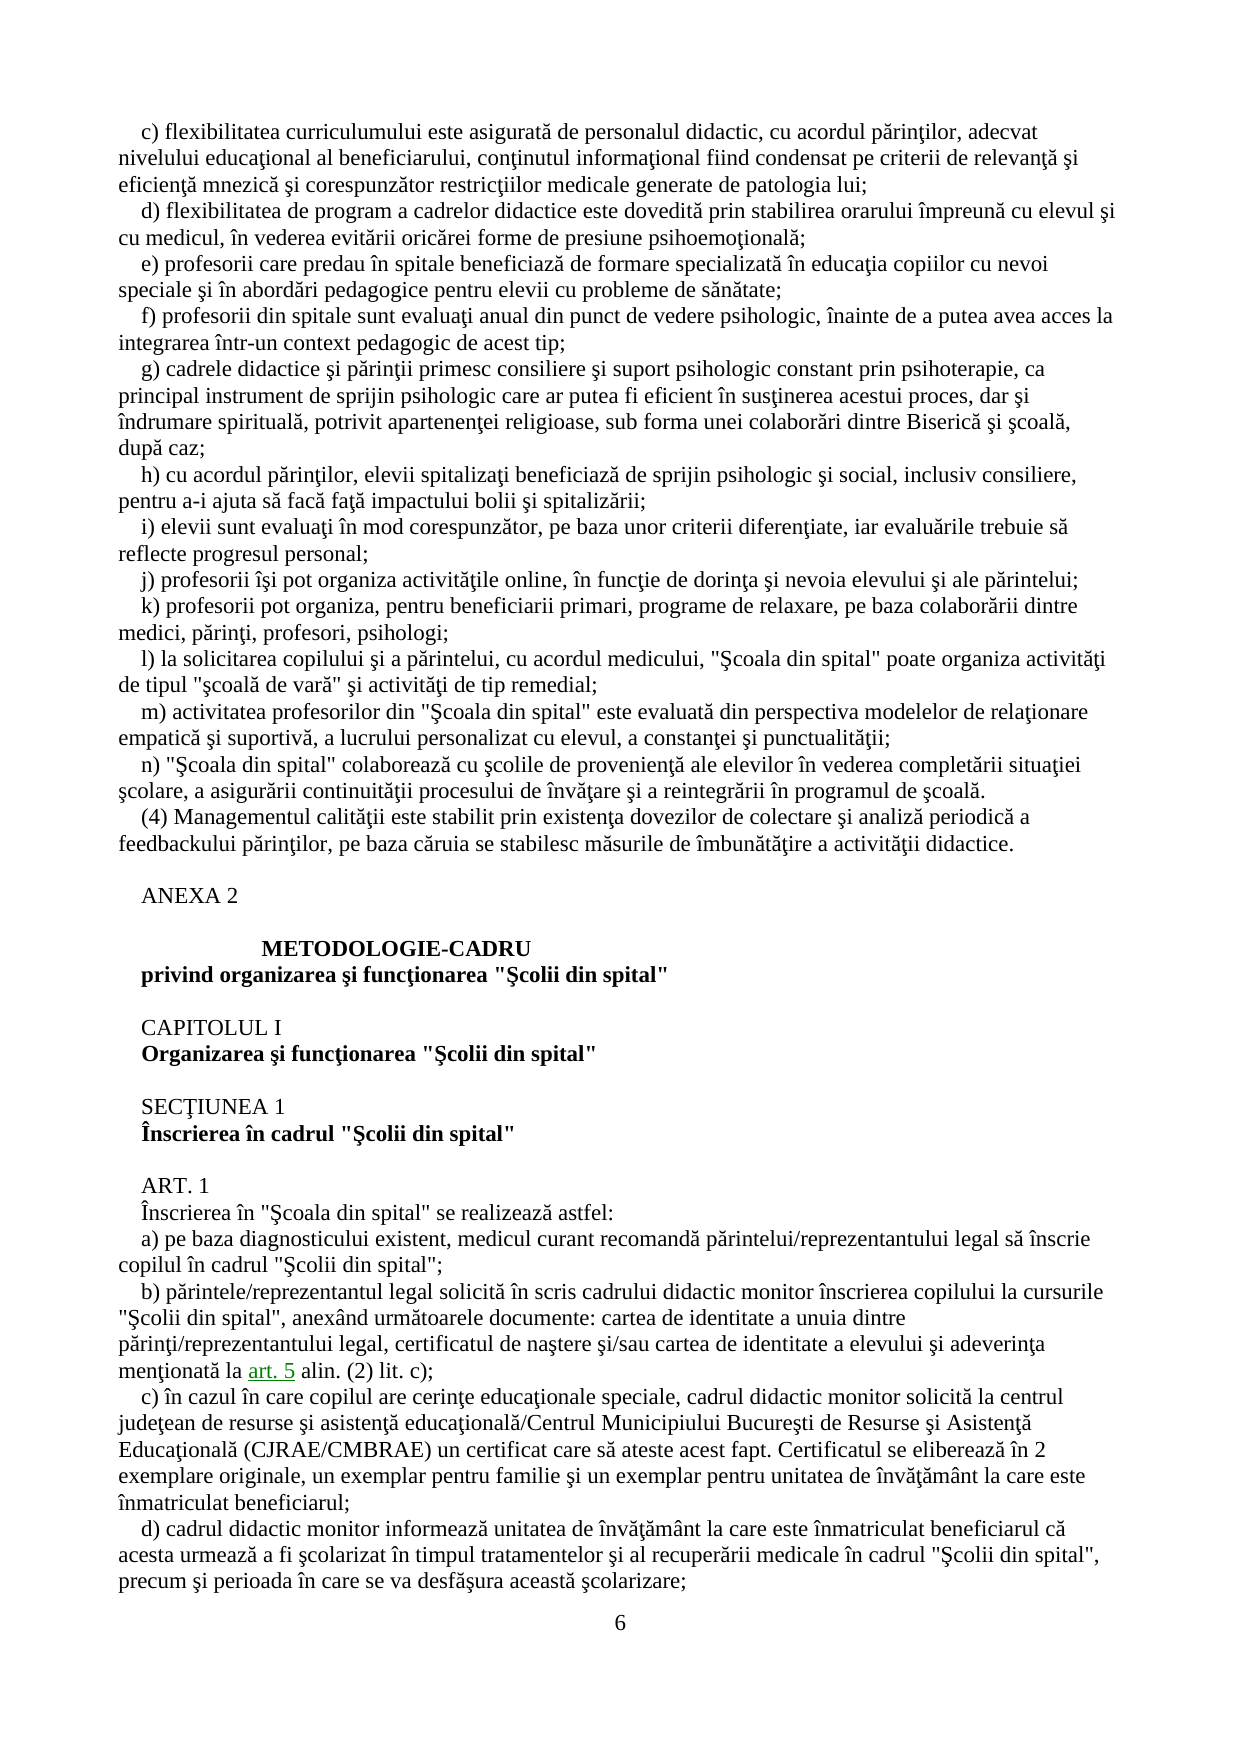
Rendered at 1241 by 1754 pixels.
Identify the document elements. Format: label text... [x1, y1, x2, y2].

text ART. 1 [118, 1172, 1122, 1199]
text i) elevii sunt evaluaţi în mod corespunzător, pe baza unor criterii diferenţiate, iar evaluările trebuie să reflecte progresul personal; [118, 513, 1122, 566]
text Înscrierea în cadrul "Şcolii din spital" [118, 1119, 1122, 1146]
text d) cadrul didactic monitor informează unitatea de învăţământ la care este înmatriculat beneficiarul că acesta urmează a fi şcolarizat în timpul tratamentelor şi al recuperării medicale în cadrul "Şcolii din spital", precum şi perioada în care se va desfăşura această şcolarizare; [118, 1515, 1122, 1594]
text SECŢIUNEA 1 [118, 1093, 1122, 1119]
text privind organizarea şi funcţionarea "Şcolii din spital" [118, 961, 1122, 988]
text m) activitatea profesorilor din "Şcoala din spital" este evaluată din perspectiva modelelor de relaţionare empatică şi suportivă, a lucrului personalizat cu elevul, a constanţei şi punctualităţii; [118, 698, 1122, 751]
text CAPITOLUL I [118, 1014, 1122, 1041]
text e) profesorii care predau în spitale beneficiază de formare specializată în educaţia copiilor cu nevoi speciale şi în abordări pedagogice pentru elevii cu probleme de sănătate; [118, 250, 1122, 303]
text f) profesorii din spitale sunt evaluaţi anual din punct de vedere psihologic, înainte de a putea avea acces la integrarea într-un context pedagogic de acest tip; [118, 303, 1122, 355]
text d) flexibilitatea de program a cadrelor didactice este dovedită prin stabilirea orarului împreună cu elevul şi cu medicul, în vederea evitării oricărei forme de presiune psihoemoţională; [118, 197, 1122, 250]
text c) flexibilitatea curriculumului este asigurată de personalul didactic, cu acordul părinţilor, adecvat nivelului educaţional al beneficiarului, conţinutul informaţional fiind condensat pe criterii de relevanţă şi eficienţă mnezică şi corespunzător restricţiilor medicale generate de patologia lui; [118, 118, 1122, 197]
text h) cu acordul părinţilor, elevii spitalizaţi beneficiază de sprijin psihologic şi social, inclusiv consiliere, pentru a-i ajuta să facă faţă impactului bolii şi spitalizării; [118, 461, 1122, 513]
text (4) Managementul calităţii este stabilit prin existenţa dovezilor de colectare şi analiză periodică a feedbackului părinţilor, pe baza căruia se stabilesc măsurile de îmbunătăţire a activităţii didactice. [118, 803, 1122, 856]
text j) profesorii îşi pot organiza activităţile online, în funcţie de dorinţa şi nevoia elevului şi ale părintelui; [118, 566, 1122, 592]
text k) profesorii pot organiza, pentru beneficiarii primari, programe de relaxare, pe baza colaborării dintre medici, părinţi, profesori, psihologi; [118, 592, 1122, 645]
text ANEXA 2 [118, 882, 1122, 909]
text n) "Şcoala din spital" colaborează cu şcolile de provenienţă ale elevilor în vederea completării situaţiei şcolare, a asigurării continuităţii procesului de învăţare şi a reintegrării în programul de şcoală. [118, 751, 1122, 803]
text Organizarea şi funcţionarea "Şcolii din spital" [118, 1041, 1122, 1067]
text a) pe baza diagnosticului existent, medicul curant recomandă părintelui/reprezentantului legal să înscrie copilul în cadrul "Şcolii din spital"; [118, 1225, 1122, 1278]
text g) cadrele didactice şi părinţii primesc consiliere şi suport psihologic constant prin psihoterapie, ca principal instrument de sprijin psihologic care ar putea fi eficient în susţinerea acestui proces, dar şi îndrumare spirituală, potrivit apartenenţei religioase, sub forma unei colaborări dintre Biserică şi şcoală, după caz; [118, 355, 1122, 461]
text l) la solicitarea copilului şi a părintelui, cu acordul medicului, "Şcoala din spital" poate organiza activităţi de tipul "şcoală de vară" şi activităţi de tip remedial; [118, 645, 1122, 698]
text c) în cazul în care copilul are cerinţe educaţionale speciale, cadrul didactic monitor solicită la centrul judeţean de resurse şi asistenţă educaţională/Centrul Municipiului Bucureşti de Resurse şi Asistenţă Educaţională (CJRAE/CMBRAE) un certificat care să ateste acest fapt. Certificatul se eliberează în 2 exemplare originale, un exemplar pentru familie şi un exemplar pentru unitatea de învăţământ la care este înmatriculat beneficiarul; [118, 1383, 1122, 1515]
text METODOLOGIE-CADRU [118, 935, 1122, 961]
text b) părintele/reprezentantul legal solicită în scris cadrului didactic monitor înscrierea copilului la cursurile "Şcolii din spital", anexând următoarele documente: cartea de identitate a unuia dintre părinţi/reprezentantului legal, certificatul de naştere şi/sau cartea de identitate a elevului şi adeverinţa menţionată la art. 5 alin. (2) lit. c); [118, 1278, 1122, 1383]
text Înscrierea în "Şcoala din spital" se realizează astfel: [118, 1199, 1122, 1225]
